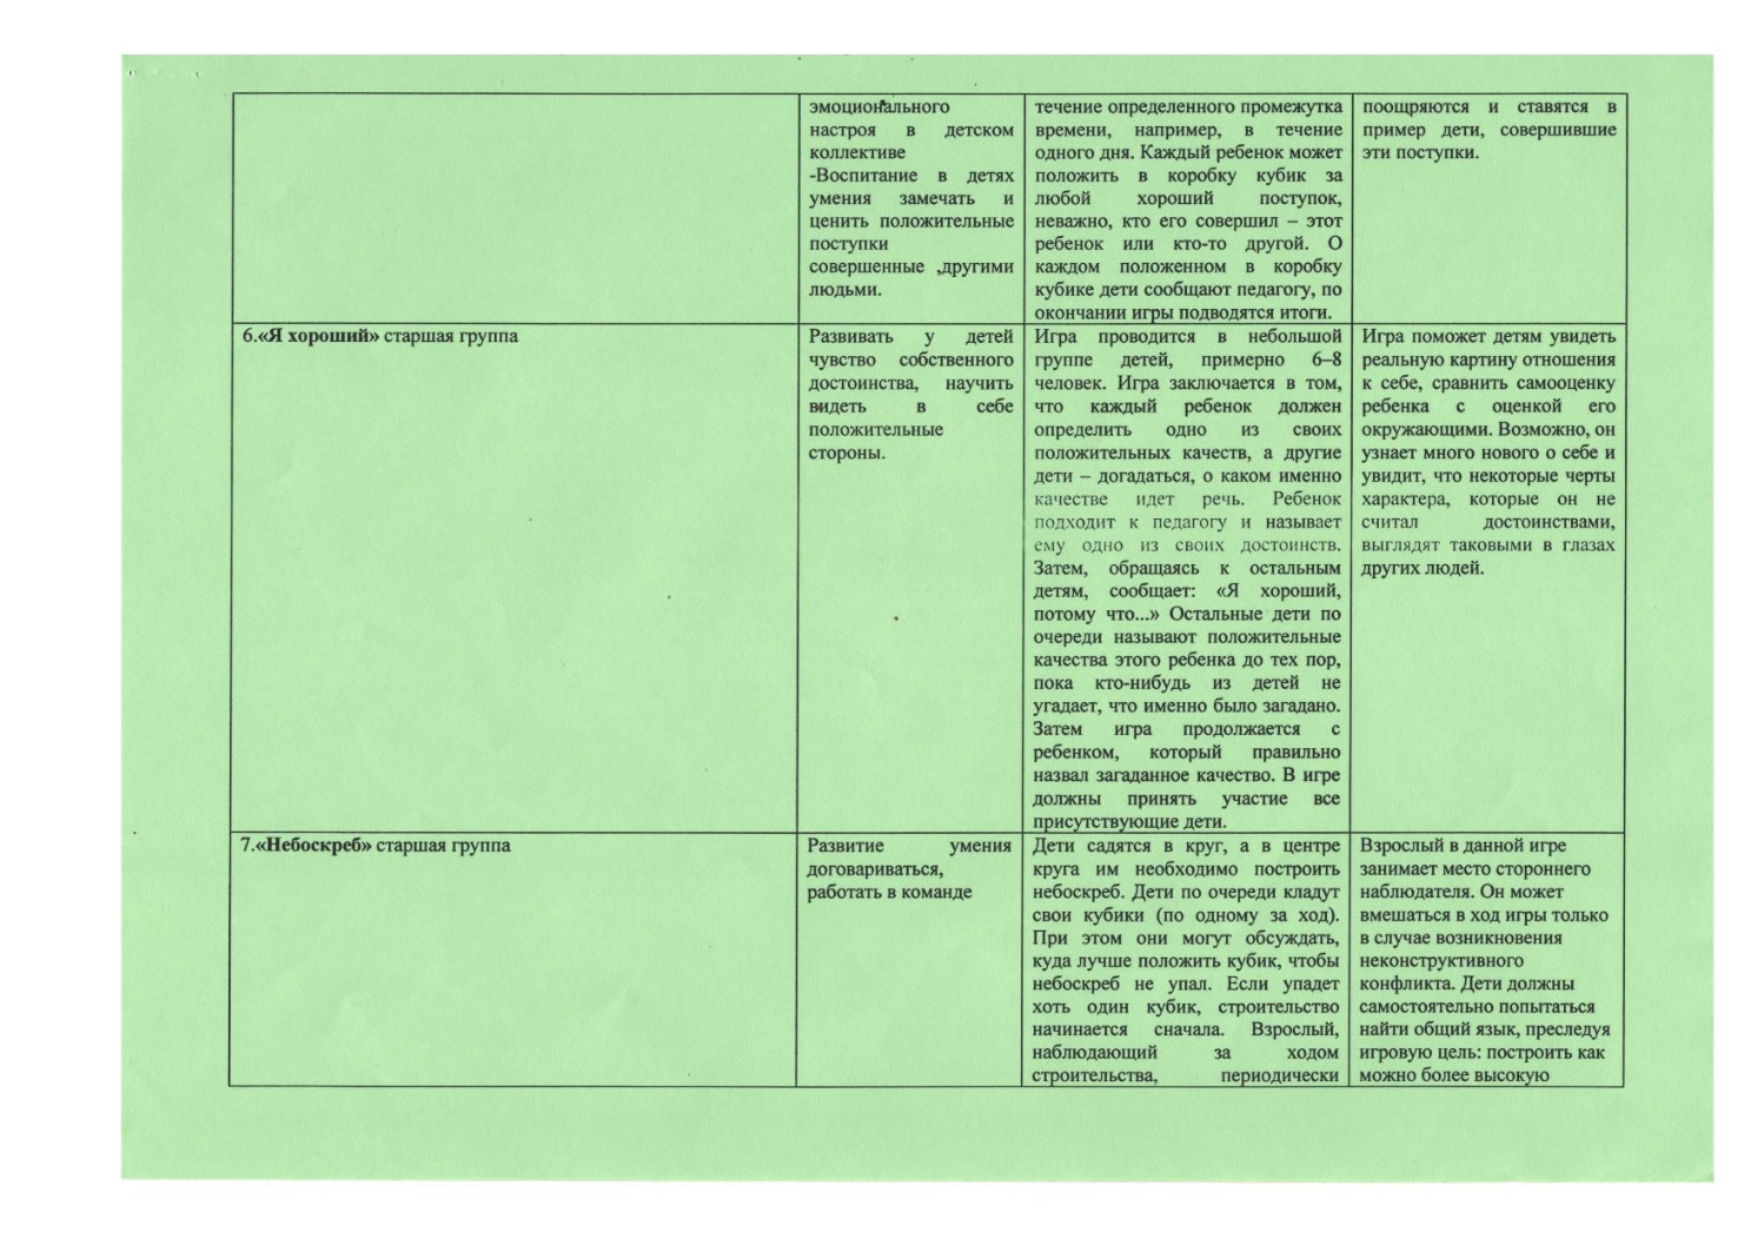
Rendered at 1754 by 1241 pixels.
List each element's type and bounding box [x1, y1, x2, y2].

picture [121, 46, 1724, 1212]
